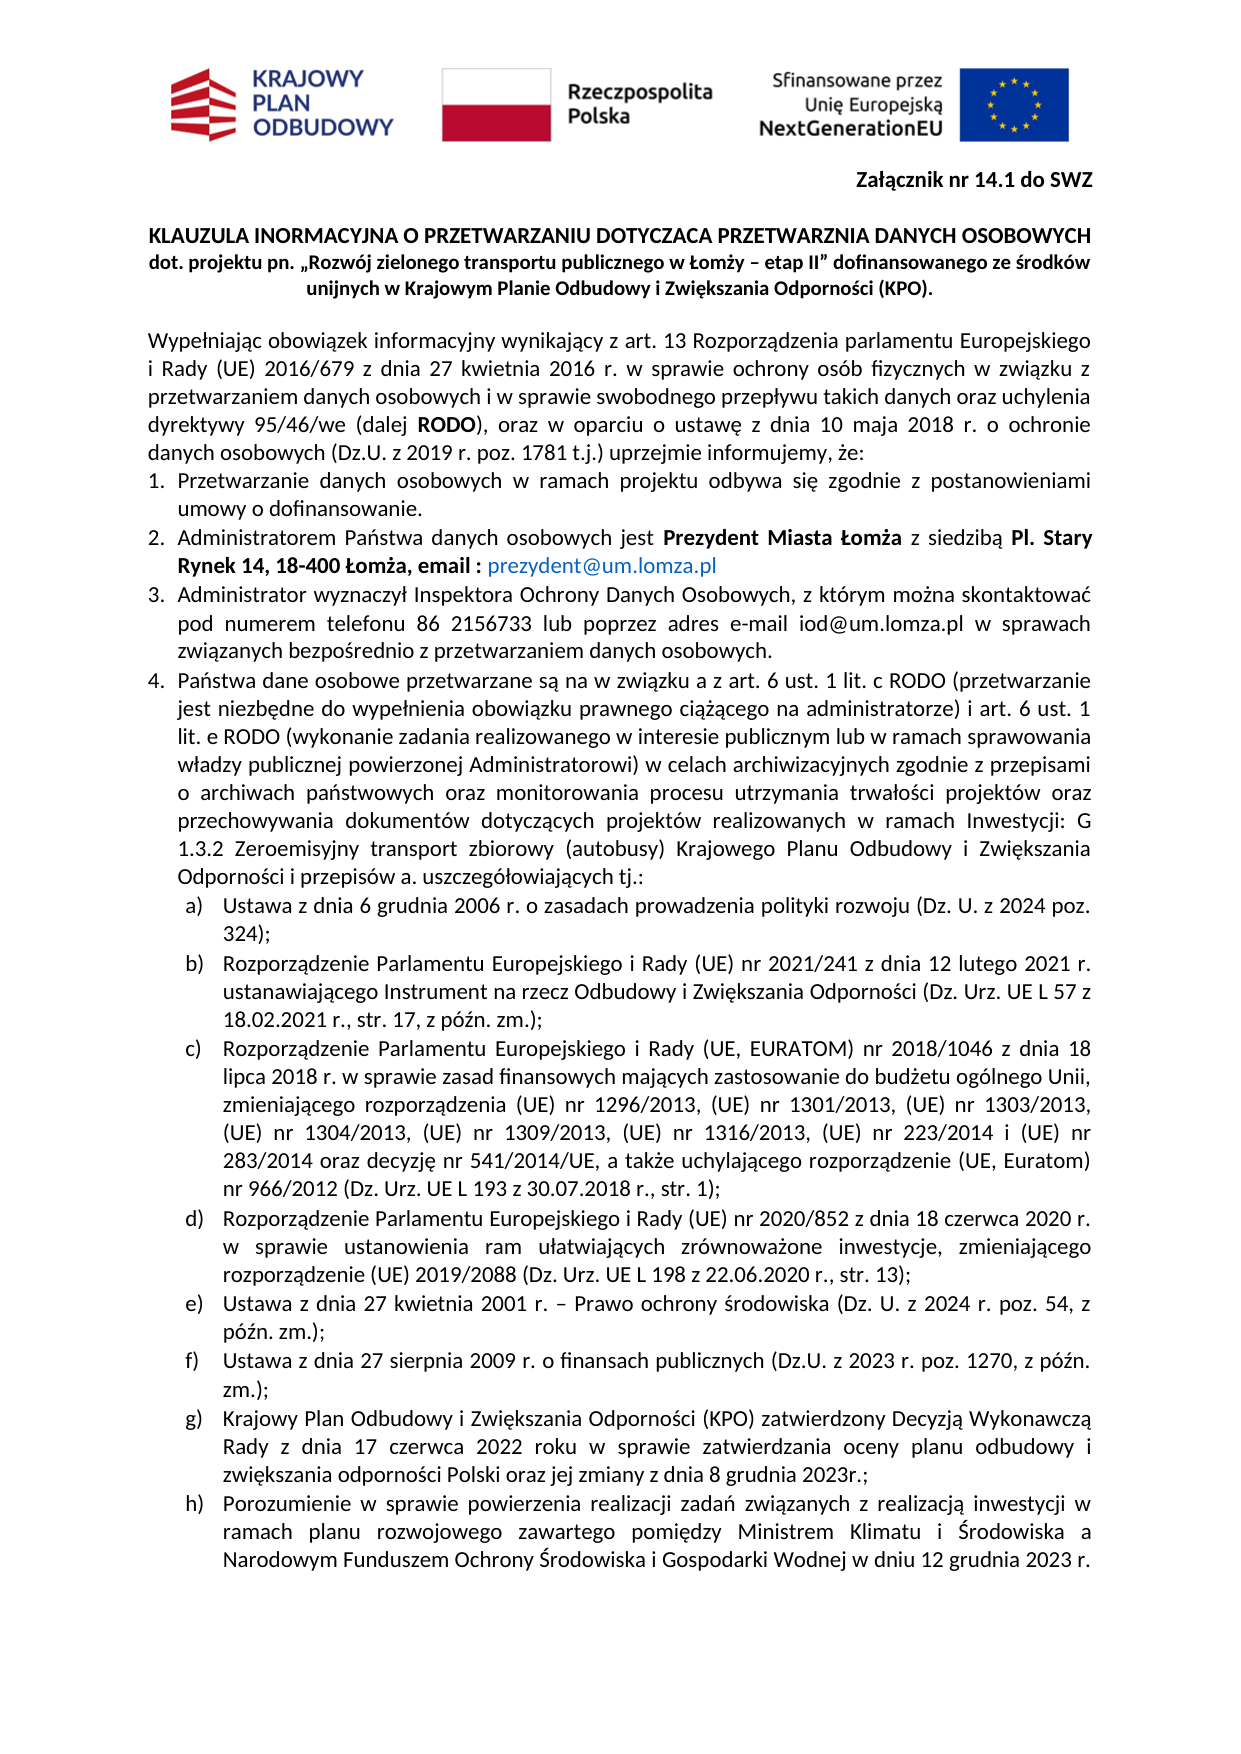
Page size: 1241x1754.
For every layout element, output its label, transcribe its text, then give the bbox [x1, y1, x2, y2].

list Ustawa z dnia 27 kwietnia 2001 r. – Prawo ochrony środowiska (Dz. U. z 2024 r. poz. 54, z późn. zm.); [185, 1289, 1093, 1345]
list Rozporządzenie Parlamentu Europejskiego i Rady (UE) nr 2020/852 z dnia 18 czerwca 2020 r. w sprawie ustanowienia ram ułatwiających zrównoważone inwestycje, zmieniającego rozporządzenie (UE) 2019/2088 (Dz. Urz. UE L 198 z 22.06.2020 r., str. 13); [185, 1204, 1093, 1288]
list Administratorem Państwa danych osobowych jest Prezydent Miasta Łomża z siedzibą Pl. Stary Rynek 14, 18-400 Łomża, email : prezydent@um.lomza.pl [148, 523, 1093, 579]
list Przetwarzanie danych osobowych w ramach projektu odbywa się zgodnie z postanowieniami umowy o dofinansowanie. [148, 466, 1093, 522]
list Administrator wyznaczył Inspektora Ochrony Danych Osobowych, z którym można skontaktować pod numerem telefonu 86 2156733 lub poprzez adres e-mail iod@um.lomza.pl w sprawach związanych bezpośrednio z przetwarzaniem danych osobowych. [148, 581, 1093, 665]
list Ustawa z dnia 6 grudnia 2006 r. o zasadach prowadzenia polityki rozwoju (Dz. U. z 2024 poz. 324); [185, 892, 1093, 948]
list Państwa dane osobowe przetwarzane są na w związku a z art. 6 ust. 1 lit. c RODO (przetwarzanie jest niezbędne do wypełnienia obowiązku prawnego ciążącego na administratorze) i art. 6 ust. 1 lit. e RODO (wykonanie zadania realizowanego w interesie publicznym lub w ramach sprawowania władzy publicznej powierzonej Administratorowi) w celach archiwizacyjnych zgodnie z przepisami o archiwach państwowych oraz monitorowania procesu utrzymania trwałości projektów oraz przechowywania dokumentów dotyczących projektów realizowanych w ramach Inwestycji: G 1.3.2 Zeroemisyjny transport zbiorowy (autobusy) Krajowego Planu Odbudowy i Zwiększania Odporności i przepisów a. uszczegółowiających tj.: [148, 666, 1093, 890]
text Wypełniając obowiązek informacyjny wynikający z art. 13 Rozporządzenia parlamentu Europejskiego i Rady (UE) 2016/679 z dnia 27 kwietnia 2016 r. w sprawie ochrony osób fizycznych w związku z przetwarzaniem danych osobowych i w sprawie swobodnego przepływu takich danych oraz uchylenia dyrektywy 95/46/we (dalej RODO), oraz w oparciu o ustawę z dnia 10 maja 2018 r. o ochronie danych osobowych (Dz.U. z 2019 r. poz. 1781 t.j.) uprzejmie informujemy, że: [148, 326, 1093, 466]
list Rozporządzenie Parlamentu Europejskiego i Rady (UE) nr 2021/241 z dnia 12 lutego 2021 r. ustanawiającego Instrument na rzecz Odbudowy i Zwiększania Odporności (Dz. Urz. UE L 57 z 18.02.2021 r., str. 17, z późn. zm.); [185, 949, 1093, 1033]
picture [147, 44, 1093, 166]
list Ustawa z dnia 27 sierpnia 2009 r. o finansach publicznych (Dz.U. z 2023 r. poz. 1270, z późn. zm.); [185, 1347, 1093, 1403]
text Załącznik nr 14.1 do SWZ [148, 166, 1093, 193]
text KLAUZULA INORMACYJNA O PRZETWARZANIU DOTYCZACA PRZETWARZNIA DANYCH OSOBOWYCH dot. projektu pn. „Rozwój zielonego transportu publicznego w Łomży – etap II” dofinansowanego ze środków unijnych w Krajowym Planie Odbudowy i Zwiększania Odporności (KPO). [148, 221, 1093, 300]
list Krajowy Plan Odbudowy i Zwiększania Odporności (KPO) zatwierdzony Decyzją Wykonawczą Rady z dnia 17 czerwca 2022 roku w sprawie zatwierdzania oceny planu odbudowy i zwiększania odporności Polski oraz jej zmiany z dnia 8 grudnia 2023r.; [185, 1404, 1093, 1488]
list Rozporządzenie Parlamentu Europejskiego i Rady (UE, EURATOM) nr 2018/1046 z dnia 18 lipca 2018 r. w sprawie zasad finansowych mających zastosowanie do budżetu ogólnego Unii, zmieniającego rozporządzenia (UE) nr 1296/2013, (UE) nr 1301/2013, (UE) nr 1303/2013, (UE) nr 1304/2013, (UE) nr 1309/2013, (UE) nr 1316/2013, (UE) nr 223/2014 i (UE) nr 283/2014 oraz decyzję nr 541/2014/UE, a także uchylającego rozporządzenie (UE, Euratom) nr 966/2012 (Dz. Urz. UE L 193 z 30.07.2018 r., str. 1); [185, 1034, 1093, 1202]
